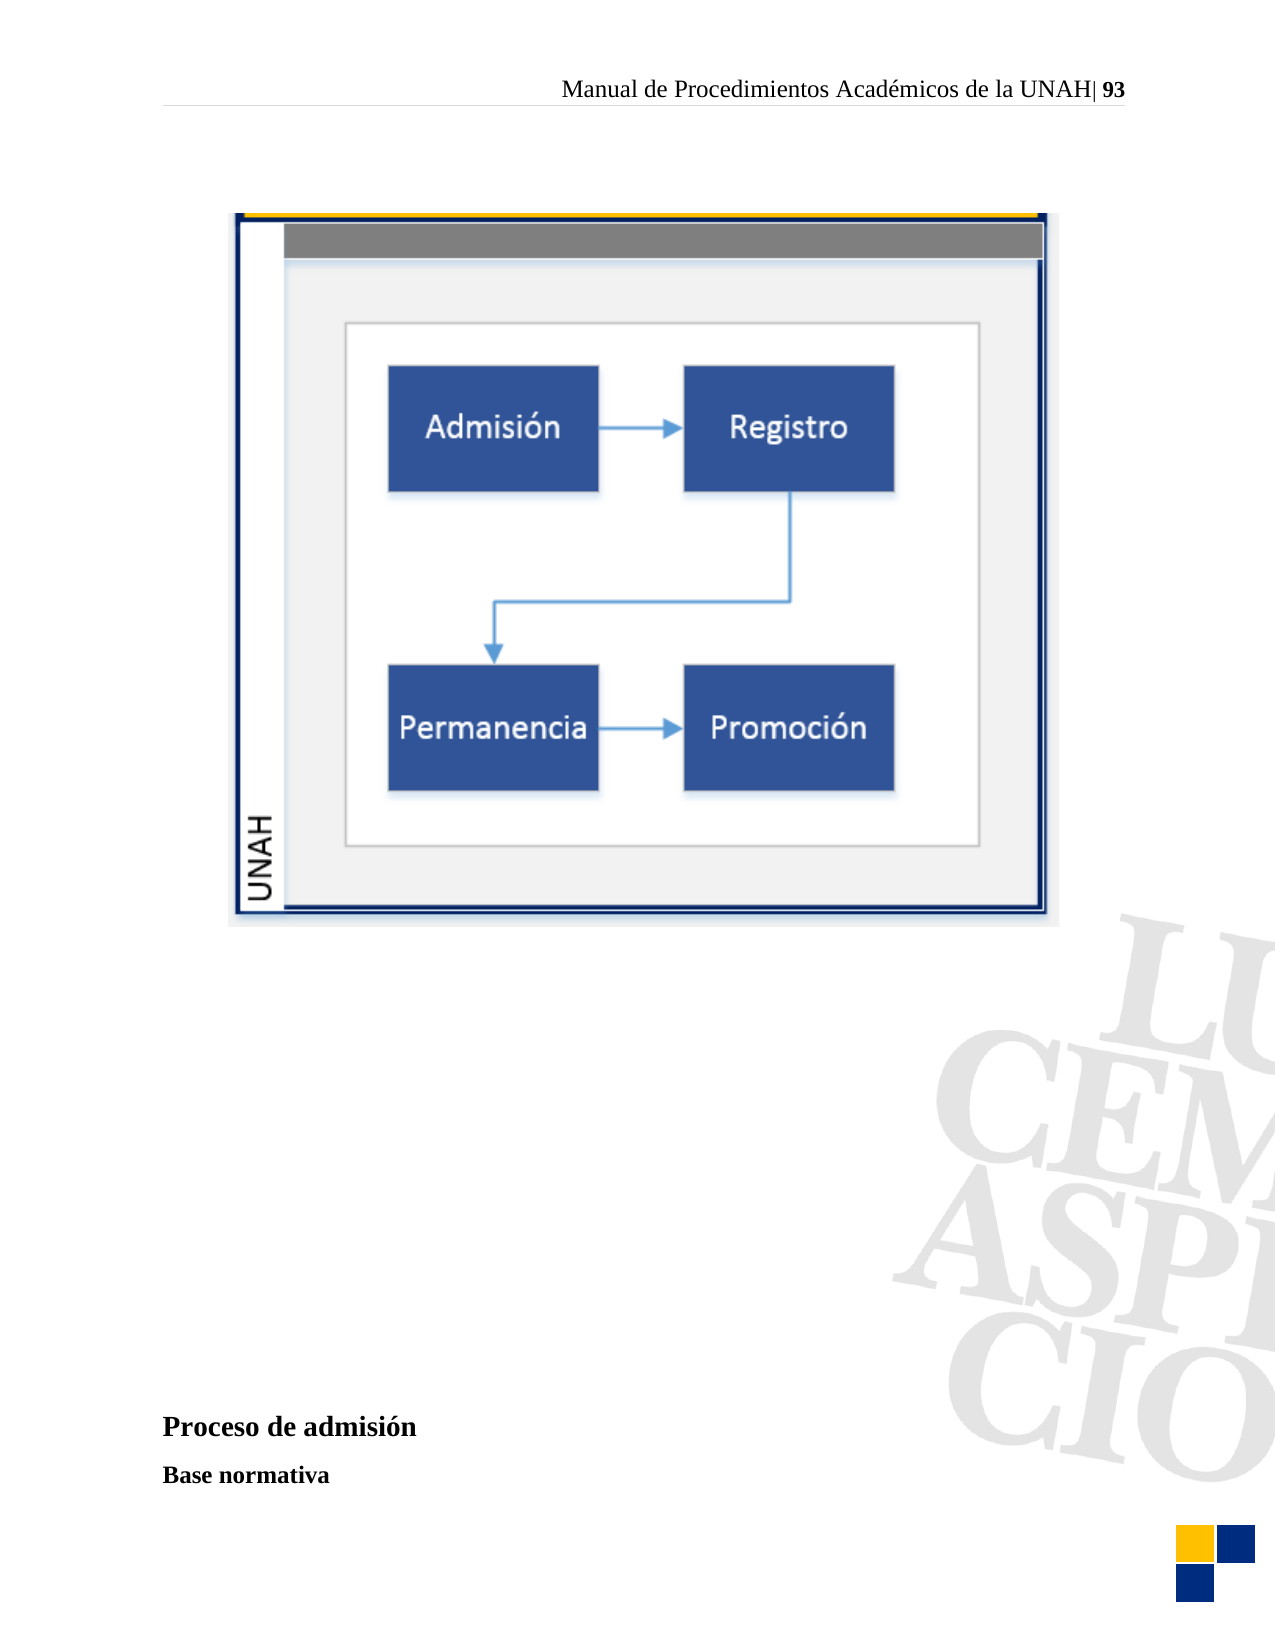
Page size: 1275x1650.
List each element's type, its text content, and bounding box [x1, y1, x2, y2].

text Base normativa [162, 1460, 1125, 1488]
picture [228, 213, 1275, 1492]
subtitle Proceso de admisión [162, 1409, 1125, 1443]
